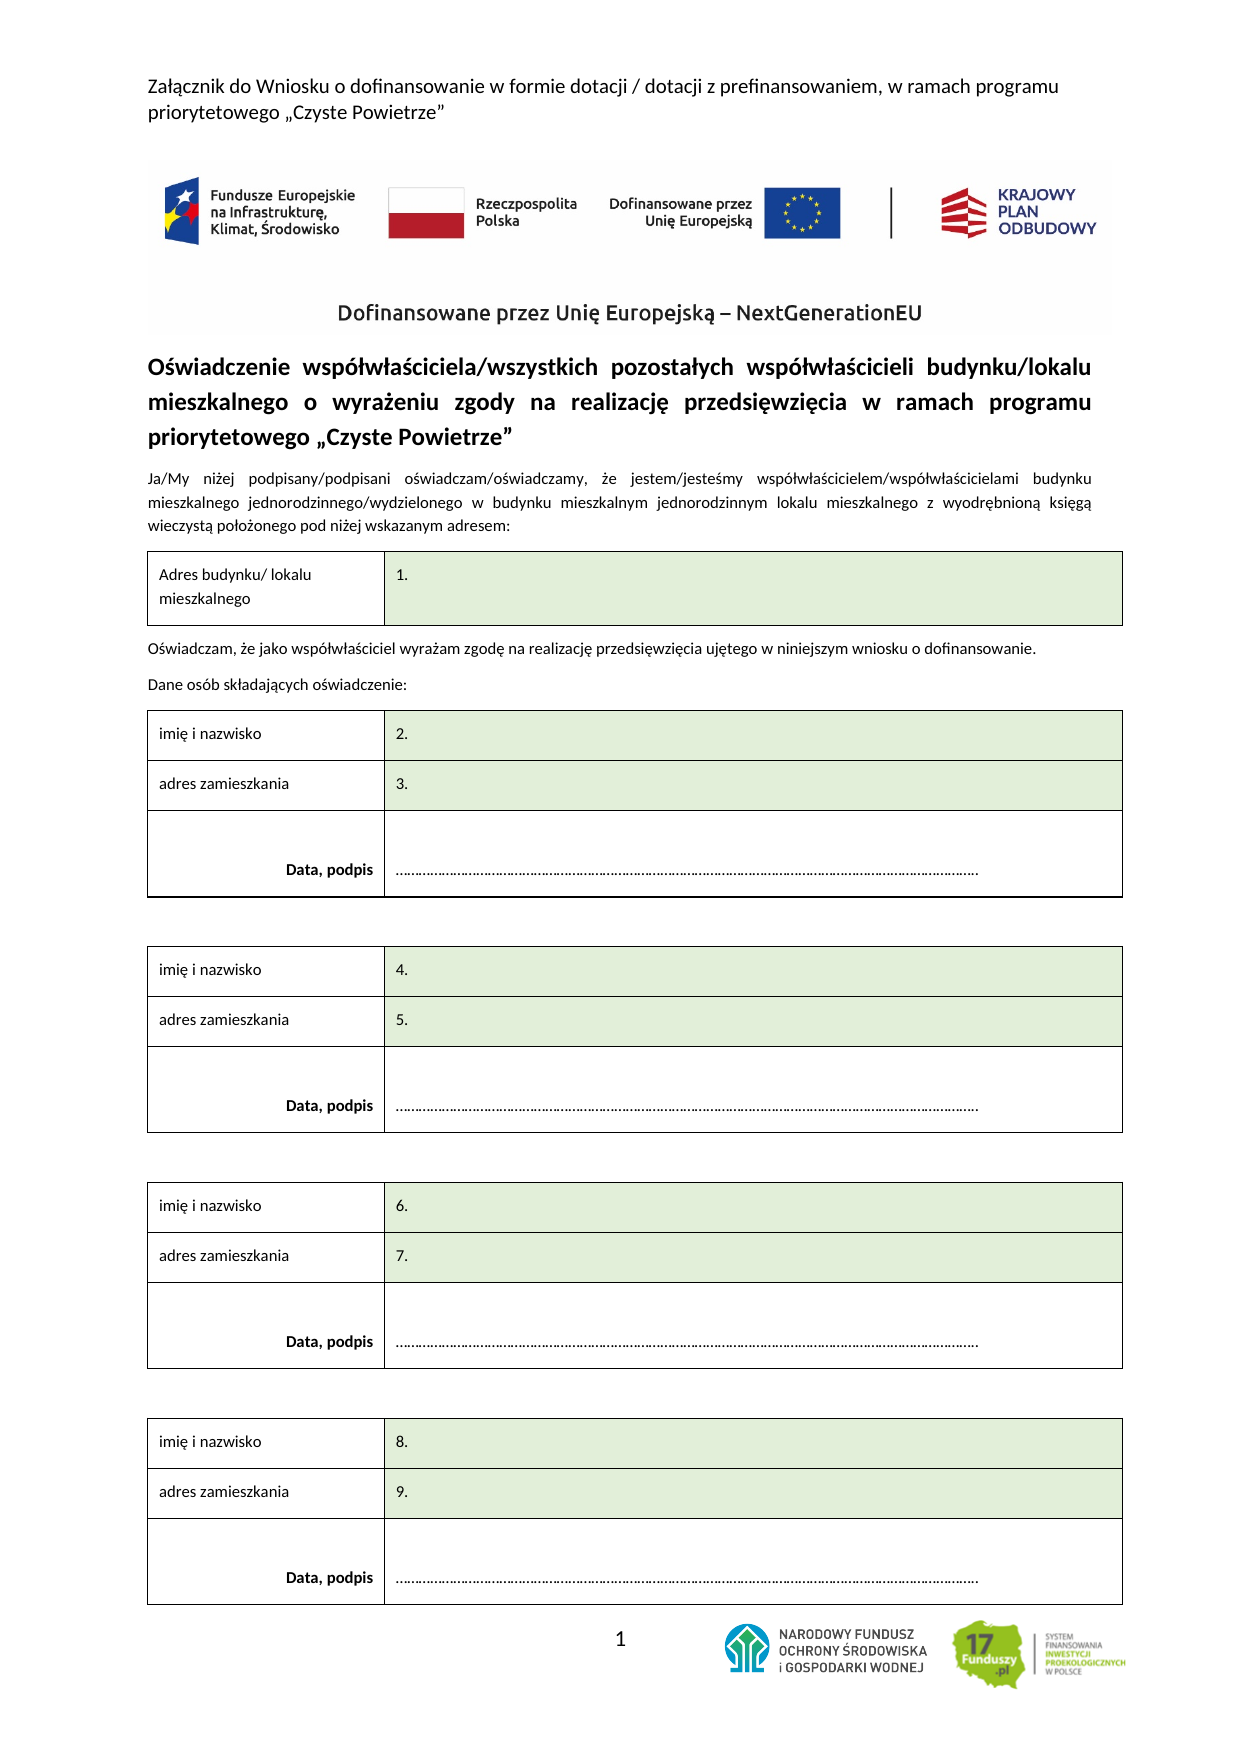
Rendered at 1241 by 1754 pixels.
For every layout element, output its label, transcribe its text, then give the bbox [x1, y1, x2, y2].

picture [691, 1613, 1126, 1692]
text Ja/My niżej podpisany/podpisani oświadczam/oświadczamy, że jestem/jesteśmy współwłaścicielem/współwłaścicielami budynku mieszkalnego jednorodzinnego/wydzielonego w budynku mieszkalnym jednorodzinnym lokalu mieszkalnego z wyodrębnioną księgą wieczystą położonego pod niżej wskazanym adresem: [148, 469, 1093, 536]
table_cell adres zamieszkania [148, 761, 384, 810]
table_header 8. [385, 1419, 1122, 1468]
subtitle Oświadczenie współwłaściciela/wszystkich pozostałych współwłaścicieli budynku/lokalu mieszkalnego o wyrażeniu zgody na realizację przedsięwzięcia w ramach programu priorytetowego „Czyste Powietrze” [148, 351, 1093, 452]
table_header 4. [385, 947, 1122, 996]
table_cell …………………………………………………………………………………………………………………………………….. [385, 1519, 1122, 1604]
table_cell …………………………………………………………………………………………………………………………………….. [385, 1283, 1122, 1368]
table_cell 5. [385, 997, 1122, 1046]
table_header imię i nazwisko [148, 1419, 384, 1468]
text Oświadczam, że jako współwłaściciel wyrażam zgodę na realizację przedsięwzięcia ujętego w niniejszym wniosku o dofinansowanie. [148, 638, 1093, 658]
table_cell adres zamieszkania [148, 1233, 384, 1282]
table_cell …………………………………………………………………………………………………………………………………….. [385, 811, 1122, 896]
table_cell 7. [385, 1233, 1122, 1282]
table_cell adres zamieszkania [148, 997, 384, 1046]
table_cell Data, podpis [148, 1047, 384, 1132]
table_cell 3. [385, 761, 1122, 810]
table_cell Data, podpis [148, 811, 384, 896]
table_header imię i nazwisko [148, 1183, 384, 1232]
table_header 1. [385, 552, 1122, 625]
table_header imię i nazwisko [148, 711, 384, 760]
table_cell …………………………………………………………………………………………………………………………………….. [385, 1047, 1122, 1132]
table_header Adres budynku/ lokalu mieszkalnego [148, 552, 384, 625]
table_cell adres zamieszkania [148, 1469, 384, 1518]
text Dane osób składających oświadczenie: [148, 674, 1093, 694]
table_cell 9. [385, 1469, 1122, 1518]
table_header 2. [385, 711, 1122, 760]
picture [147, 160, 1112, 335]
table_cell Data, podpis [148, 1519, 384, 1604]
table_header 6. [385, 1183, 1122, 1232]
table_header imię i nazwisko [148, 947, 384, 996]
table_cell Data, podpis [148, 1283, 384, 1368]
